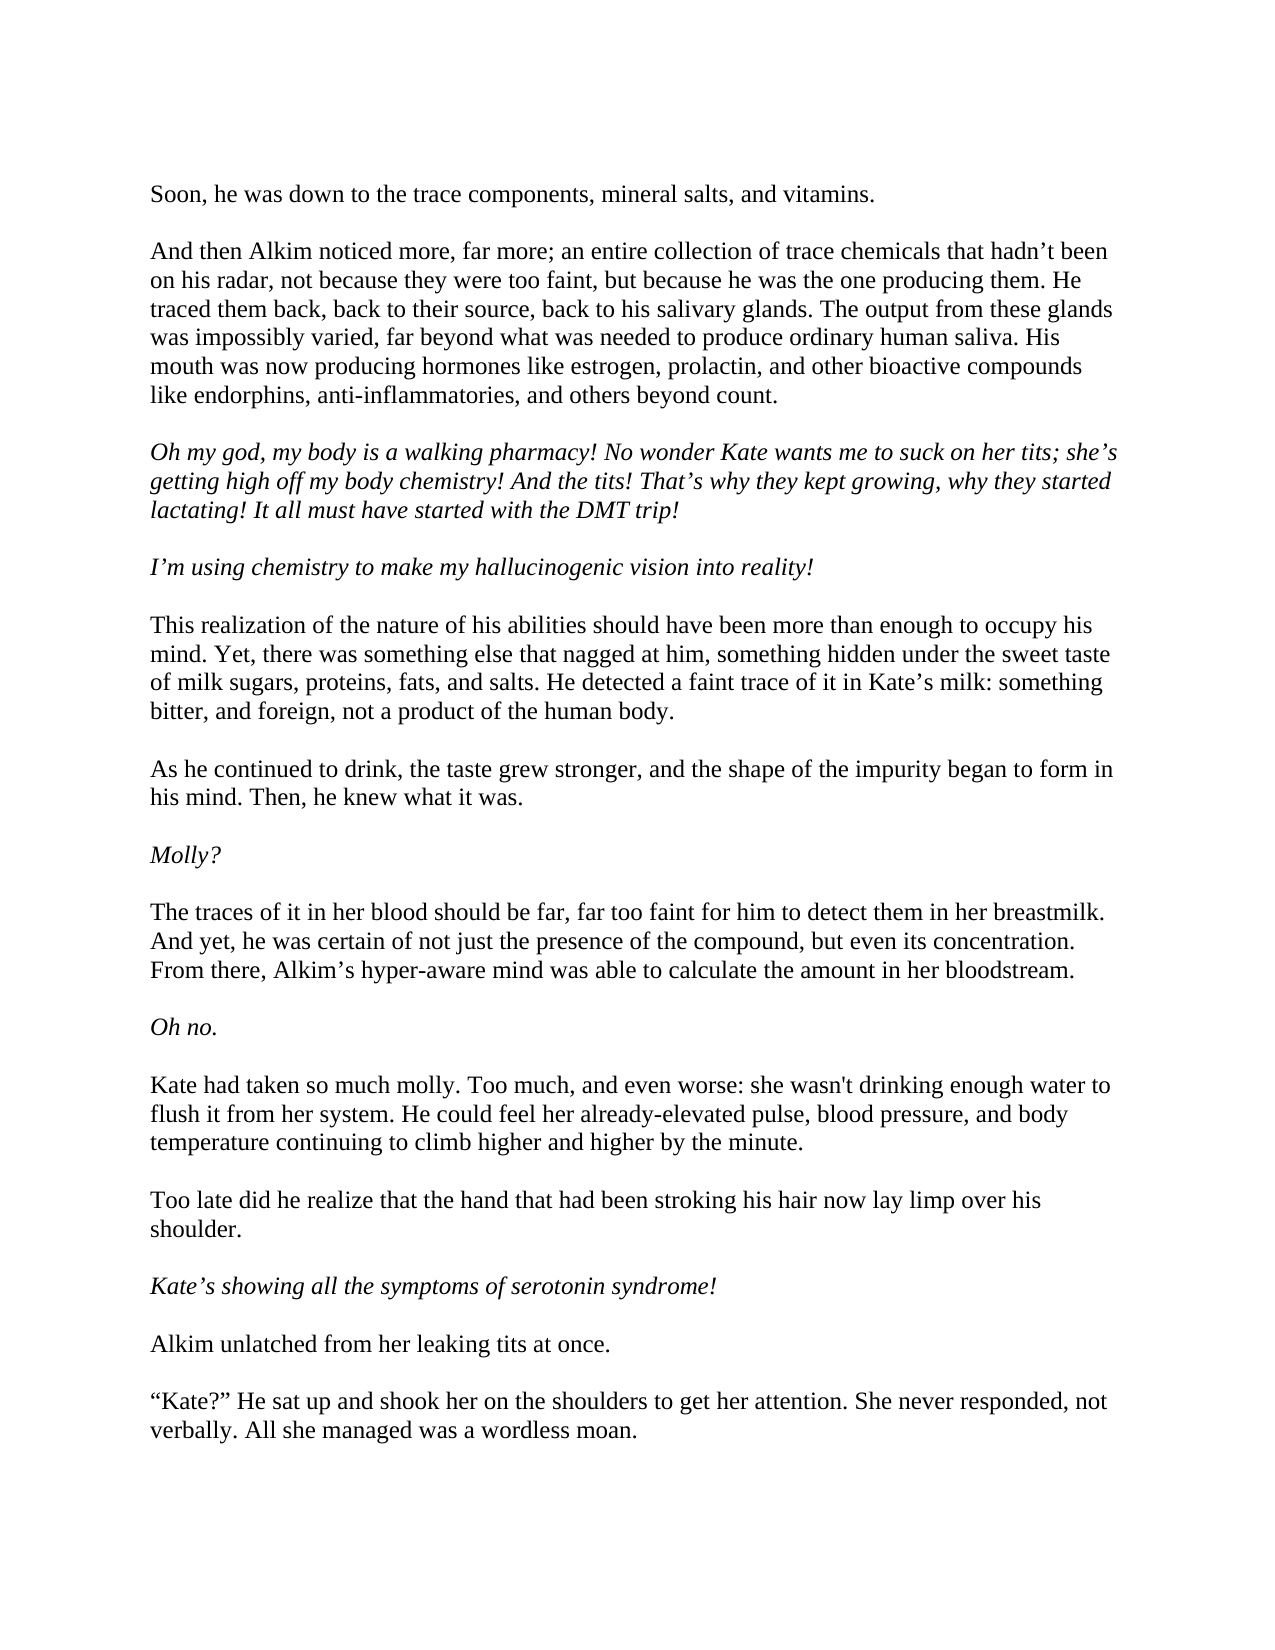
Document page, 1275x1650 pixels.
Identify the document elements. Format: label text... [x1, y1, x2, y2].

text And then Alkim noticed more, far more; an entire collection of trace chemicals that hadn’t been on his radar, not because they were too faint, but because he was the one producing them. He traced them back, back to their source, back to his salivary glands. The output from these glands was impossibly varied, far beyond what was needed to produce ordinary human saliva. His mouth was now producing hormones like estrogen, prolactin, and other bioactive compounds like endorphins, anti-inflammatories, and others beyond count. [150, 236, 1125, 409]
text The traces of it in her blood should be far, far too faint for him to detect them in her breastmilk. And yet, he was certain of not just the presence of the compound, but even its concentration. From there, Alkim’s hyper-aware mind was able to calculate the amount in her bloodstream. [150, 897, 1125, 984]
text Oh my god, my body is a walking pharmacy! No wonder Kate wants me to suck on her tits; she’s getting high off my body chemistry! And the tits! That’s why they kept growing, why they started lactating! It all must have started with the DMT trip! [150, 437, 1125, 524]
text Oh no. [150, 1012, 1125, 1041]
text This realization of the nature of his abilities should have been more than enough to occupy his mind. Yet, there was something else that nagged at him, something hidden under the sweet taste of milk sugars, proteins, fats, and salts. He detected a faint trace of it in Kate’s milk: something bitter, and foreign, not a product of the human body. [150, 610, 1125, 725]
text Kate had taken so much molly. Too much, and even worse: she wasn't drinking enough water to flush it from her system. He could feel her already-elevated pulse, blood pressure, and body temperature continuing to climb higher and higher by the minute. [150, 1070, 1125, 1156]
text Kate’s showing all the symptoms of serotonin syndrome! [150, 1271, 1125, 1300]
text “Kate?” He sat up and shook her on the shoulders to get her attention. She never responded, not verbally. All she managed was a wordless moan. [150, 1386, 1125, 1444]
text I’m using chemistry to make my hallucinogenic vision into reality! [150, 552, 1125, 581]
text Alkim unlatched from her leaking tits at once. [150, 1329, 1125, 1357]
text Too late did he realize that the hand that had been stroking his hair now lay limp over his shoulder. [150, 1185, 1125, 1242]
text Soon, he was down to the trace components, mineral salts, and vitamins. [150, 179, 1125, 207]
text As he continued to drink, the taste grew stronger, and the shape of the impurity began to form in his mind. Then, he knew what it was. [150, 754, 1125, 811]
text Molly? [150, 840, 1125, 869]
